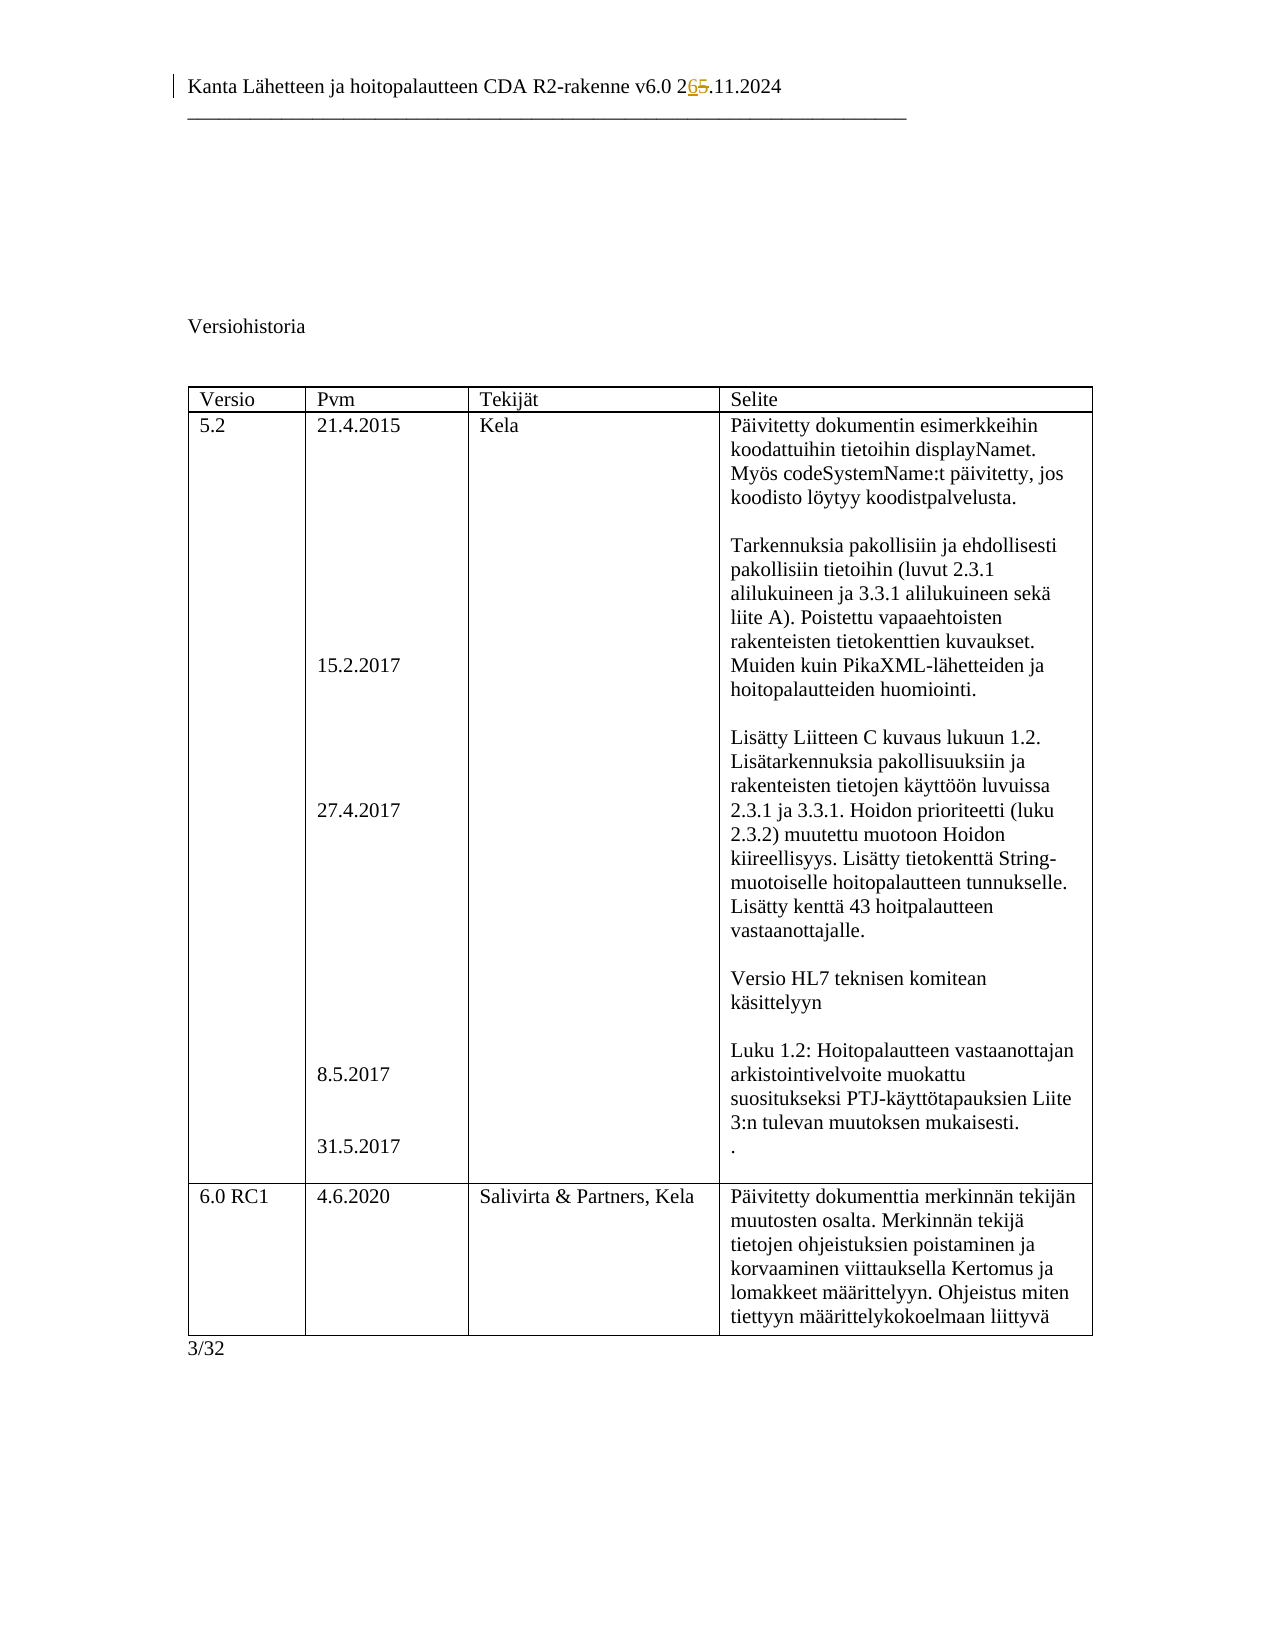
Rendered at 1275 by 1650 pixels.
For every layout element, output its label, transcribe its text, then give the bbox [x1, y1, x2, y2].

table_cell 4.6.2020 [306, 1184, 468, 1335]
table_header Pvm [306, 388, 468, 411]
table_cell Kela [469, 413, 719, 1182]
table_cell 5.2 [189, 413, 305, 1182]
table_header Tekijät [469, 388, 719, 411]
table_cell 6.0 RC1 [189, 1184, 305, 1335]
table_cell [469, 1184, 719, 1335]
table_cell 21.4.2015 15.2.2017 27.4.2017 8.5.2017 31.5.2017 [306, 413, 468, 1182]
table_header Versio [189, 388, 305, 411]
table_header Selite [720, 388, 1092, 411]
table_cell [720, 1184, 1092, 1335]
table_cell Päivitetty dokumentin esimerkkeihin koodattuihin tietoihin displayNamet. Myös codeSystemName:t päivitetty, jos koodisto löytyy koodistpalvelusta. Tarkennuksia pakollisiin ja ehdollisesti pakollisiin tietoihin (luvut 2.3.1 alilukuineen ja 3.3.1 alilukuineen sekä liite A). Poistettu vapaaehtoisten rakenteisten tietokenttien kuvaukset. Muiden kuin PikaXML-lähetteiden ja hoitopalautteiden huomiointi. Lisätty Liitteen C kuvaus lukuun 1.2. Lisätarkennuksia pakollisuuksiin ja rakenteisten tietojen käyttöön luvuissa 2.3.1 ja 3.3.1. Hoidon prioriteetti (luku 2.3.2) muutettu muotoon Hoidon kiireellisyys. Lisätty tietokenttä String-muotoiselle hoitopalautteen tunnukselle. Lisätty kenttä 43 hoitpalautteen vastaanottajalle. Versio HL7 teknisen komitean käsittelyyn Luku 1.2: Hoitopalautteen vastaanottajan arkistointivelvoite muokattu suositukseksi PTJ-käyttötapauksien Liite 3:n tulevan muutoksen mukaisesti. . [720, 413, 1092, 1182]
text Versiohistoria [187, 314, 1087, 338]
